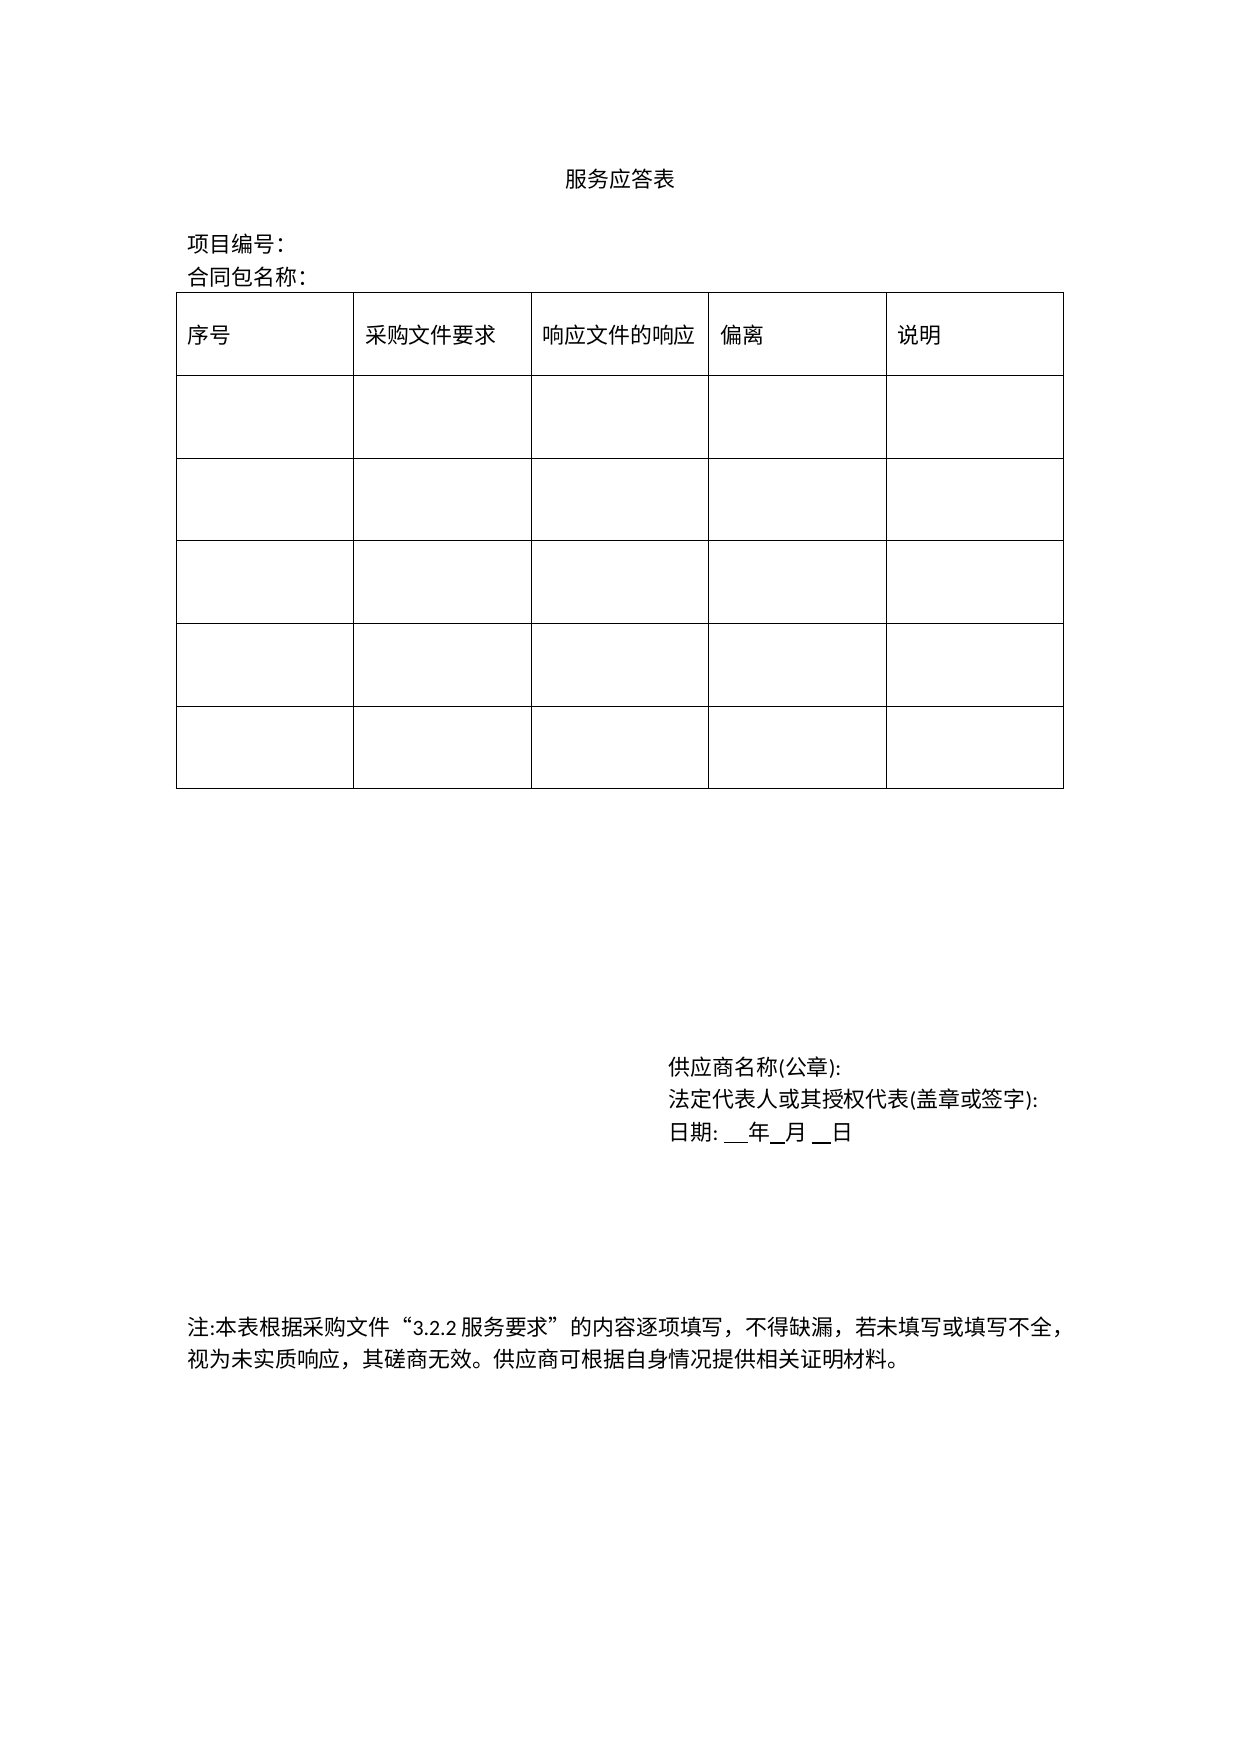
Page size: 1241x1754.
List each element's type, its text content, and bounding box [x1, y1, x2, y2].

text 项目编号： [187, 227, 1053, 259]
table_header 序号 [177, 293, 353, 375]
text 合同包名称： [187, 259, 1053, 292]
table_header 采购文件要求 [354, 293, 531, 375]
table_cell [354, 707, 531, 788]
table_cell [887, 541, 1063, 623]
table_header 偏离 [709, 293, 886, 375]
table_cell [532, 459, 708, 540]
table_cell [887, 624, 1063, 706]
text 日期: 年 月 日 [187, 1114, 1053, 1147]
table_cell [177, 707, 353, 788]
table_cell [709, 624, 886, 706]
table_cell [709, 707, 886, 788]
text 注:本表根据采购文件“3.2.2服务要求”的内容逐项填写，不得缺漏，若未填写或填写不全，视为未实质响应，其磋商无效。供应商可根据自身情况提供相关证明材料。 [187, 1309, 1053, 1374]
table_cell [354, 376, 531, 457]
text 服务应答表 [187, 162, 1053, 194]
table_cell [709, 376, 886, 457]
table_cell [887, 459, 1063, 540]
table_cell [177, 459, 353, 540]
table_header 说明 [887, 293, 1063, 375]
text 供应商名称(公章): [187, 1049, 1053, 1082]
text 法定代表人或其授权代表(盖章或签字): [187, 1082, 1053, 1114]
table_cell [532, 707, 708, 788]
table_cell [532, 624, 708, 706]
table_cell [709, 459, 886, 540]
table_cell [177, 376, 353, 457]
table_cell [354, 624, 531, 706]
table_cell [887, 376, 1063, 457]
table_cell [354, 541, 531, 623]
table_cell [887, 707, 1063, 788]
table_cell [177, 541, 353, 623]
table_cell [177, 624, 353, 706]
table_header 响应文件的响应 [532, 293, 708, 375]
table_cell [354, 459, 531, 540]
table_cell [532, 541, 708, 623]
table_cell [532, 376, 708, 457]
table_cell [709, 541, 886, 623]
